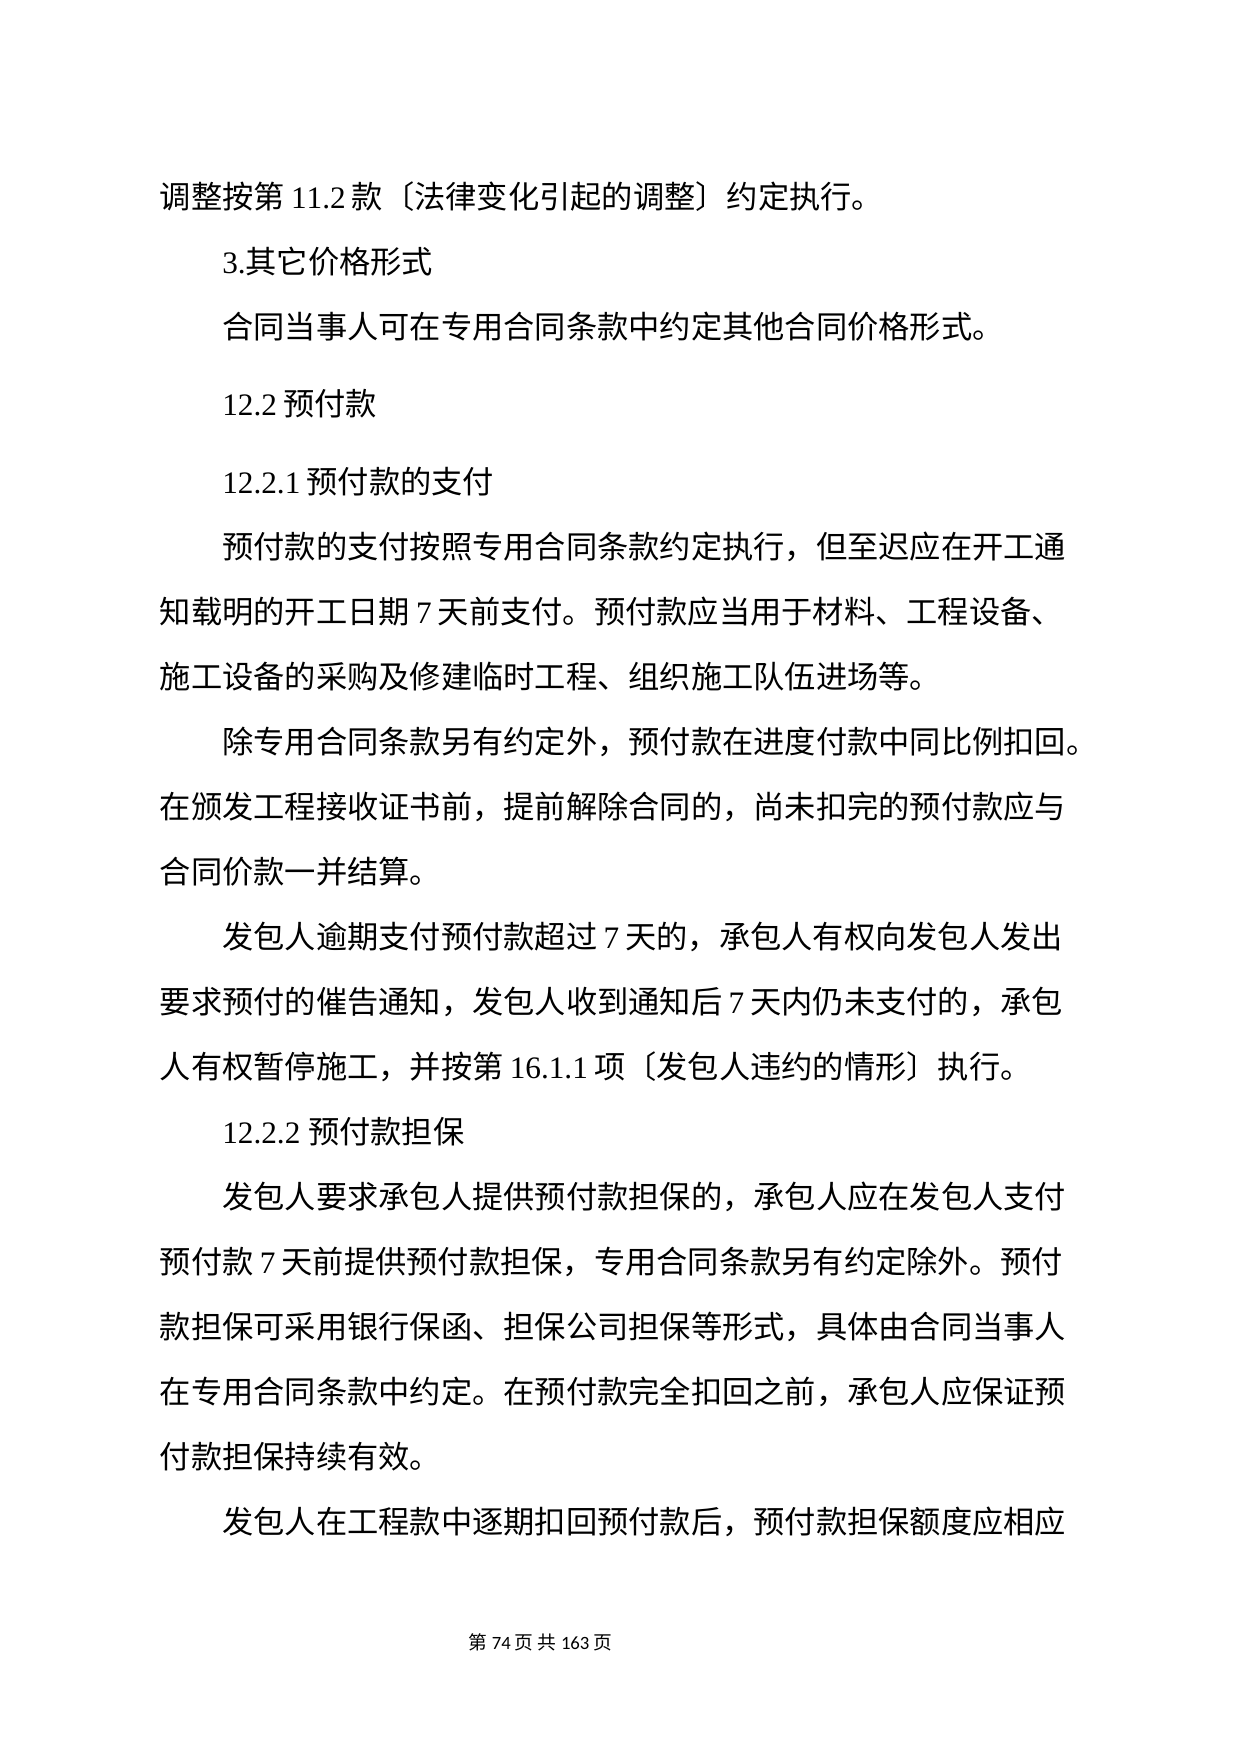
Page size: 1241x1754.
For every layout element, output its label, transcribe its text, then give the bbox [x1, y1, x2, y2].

text 12.2.1预付款的支付 [159, 447, 1078, 512]
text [159, 162, 1078, 227]
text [159, 1487, 1078, 1552]
text 发包人逾期支付预付款超过7天的，承包人有权向发包人发出要求预付的催告通知，发包人收到通知后7天内仍未支付的，承包人有权暂停施工，并按第16.1.1项〔发包人违约的情形〕执行。 [159, 902, 1078, 1097]
text 发包人要求承包人提供预付款担保的，承包人应在发包人支付预付款7天前提供预付款担保，专用合同条款另有约定除外。预付款担保可采用银行保函、担保公司担保等形式，具体由合同当事人在专用合同条款中约定。在预付款完全扣回之前，承包人应保证预付款担保持续有效。 [159, 1162, 1078, 1487]
text 3.其它价格形式 [159, 227, 1078, 292]
text 除专用合同条款另有约定外，预付款在进度付款中同比例扣回。在颁发工程接收证书前，提前解除合同的，尚未扣完的预付款应与合同价款一并结算。 [159, 707, 1078, 902]
text 预付款的支付按照专用合同条款约定执行，但至迟应在开工通知载明的开工日期7天前支付。预付款应当用于材料、工程设备、施工设备的采购及修建临时工程、组织施工队伍进场等。 [159, 512, 1078, 707]
text 12.2预付款 [159, 369, 1078, 434]
text 12.2.2 预付款担保 [159, 1097, 1078, 1162]
text 合同当事人可在专用合同条款中约定其他合同价格形式。 [159, 292, 1078, 357]
